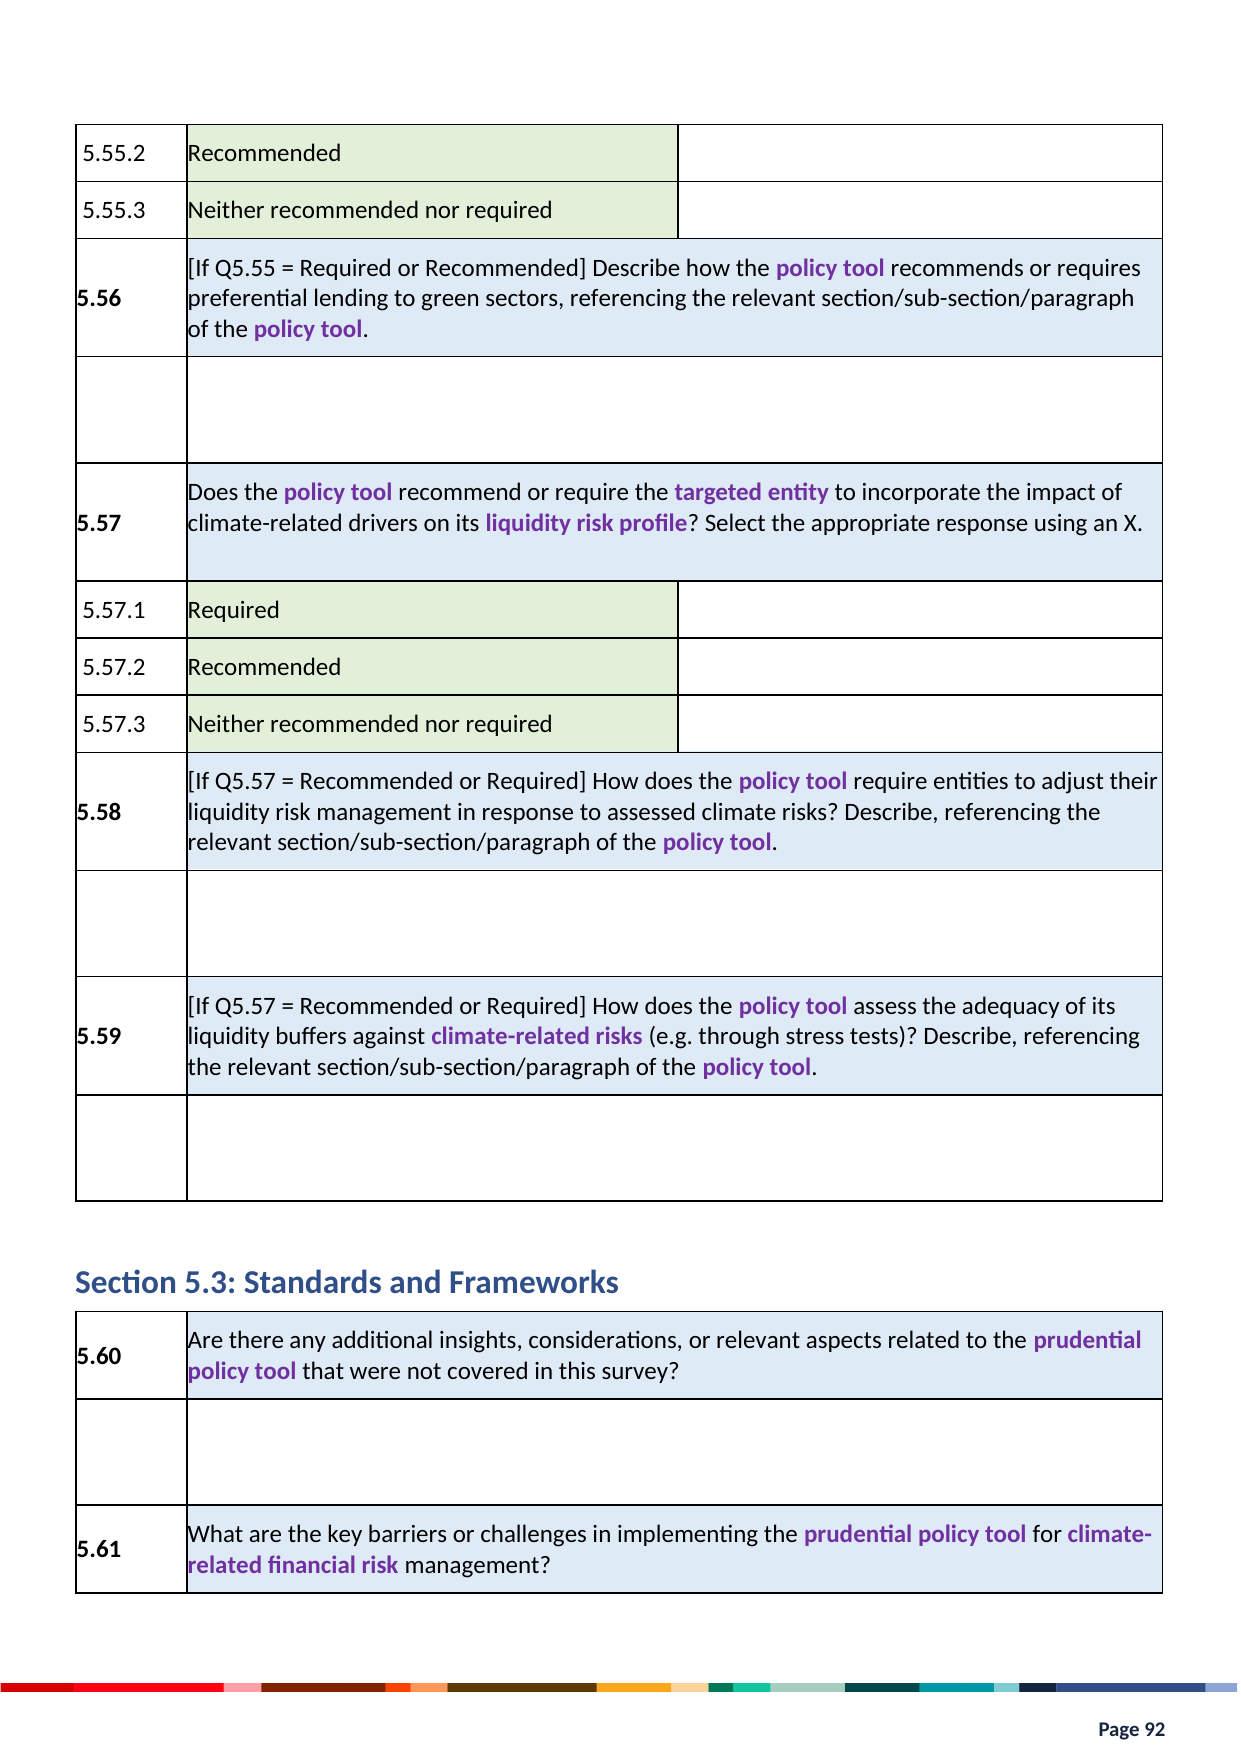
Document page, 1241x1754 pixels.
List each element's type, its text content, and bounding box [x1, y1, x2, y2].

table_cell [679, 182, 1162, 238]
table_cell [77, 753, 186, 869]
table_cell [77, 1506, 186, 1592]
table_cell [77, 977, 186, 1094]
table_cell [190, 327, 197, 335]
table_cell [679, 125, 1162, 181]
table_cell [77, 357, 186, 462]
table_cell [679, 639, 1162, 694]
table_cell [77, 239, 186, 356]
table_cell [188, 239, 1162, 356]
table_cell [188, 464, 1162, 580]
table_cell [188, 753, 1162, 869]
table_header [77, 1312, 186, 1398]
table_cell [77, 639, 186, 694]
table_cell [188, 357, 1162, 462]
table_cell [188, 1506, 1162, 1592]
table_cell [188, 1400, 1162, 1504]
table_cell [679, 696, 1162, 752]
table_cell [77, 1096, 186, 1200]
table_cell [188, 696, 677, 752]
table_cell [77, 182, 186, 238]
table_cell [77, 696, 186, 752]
subtitle Section 5.3: Standards and Frameworks [75, 1261, 1165, 1302]
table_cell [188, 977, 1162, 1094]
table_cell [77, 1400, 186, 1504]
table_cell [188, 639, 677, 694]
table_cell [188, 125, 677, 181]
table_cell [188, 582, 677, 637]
picture [0, 1683, 1236, 1692]
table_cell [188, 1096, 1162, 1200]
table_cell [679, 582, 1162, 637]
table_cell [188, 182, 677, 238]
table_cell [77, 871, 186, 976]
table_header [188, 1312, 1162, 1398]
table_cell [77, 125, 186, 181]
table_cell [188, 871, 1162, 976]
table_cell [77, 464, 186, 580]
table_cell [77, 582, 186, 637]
